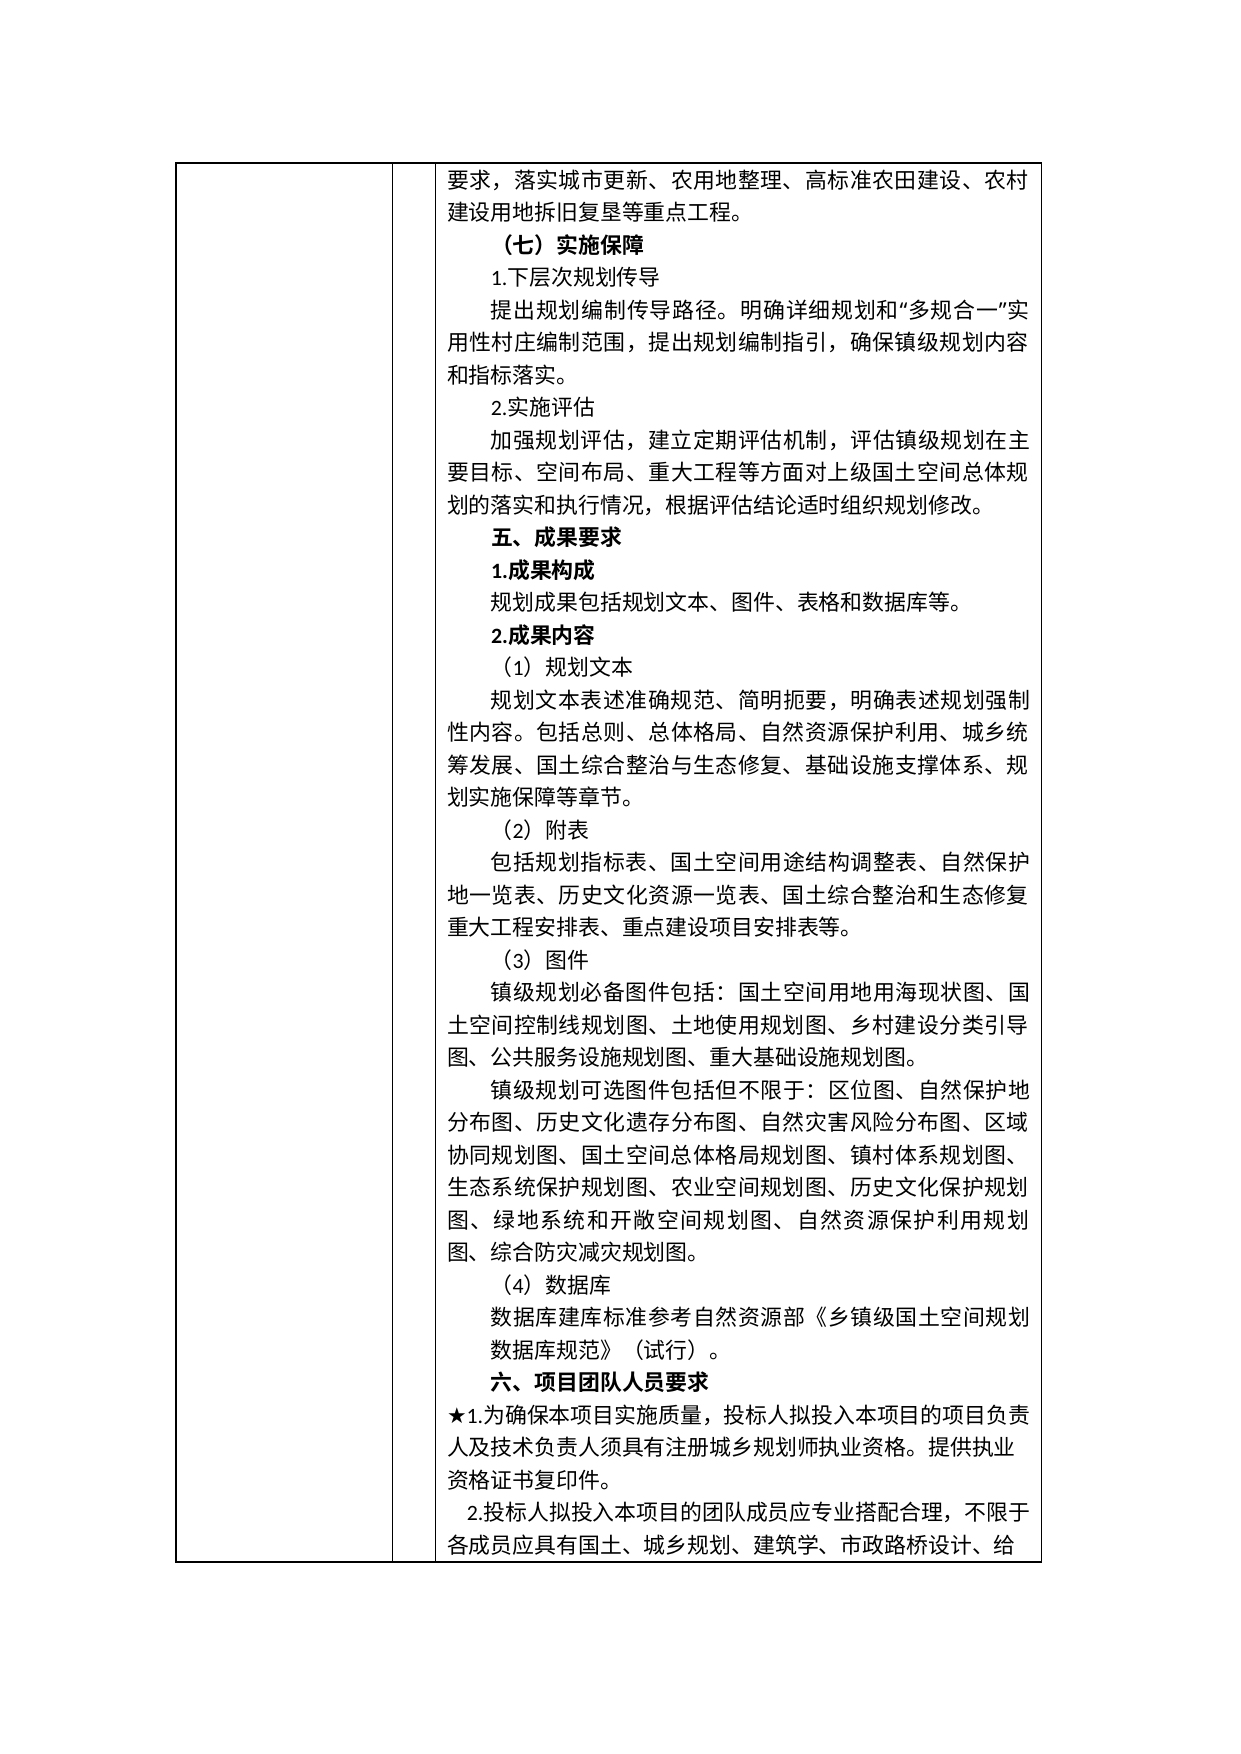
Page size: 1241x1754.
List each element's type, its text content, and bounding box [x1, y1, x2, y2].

table_cell 1 [393, 164, 435, 1561]
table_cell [436, 164, 1041, 1561]
table_cell [177, 164, 392, 1561]
